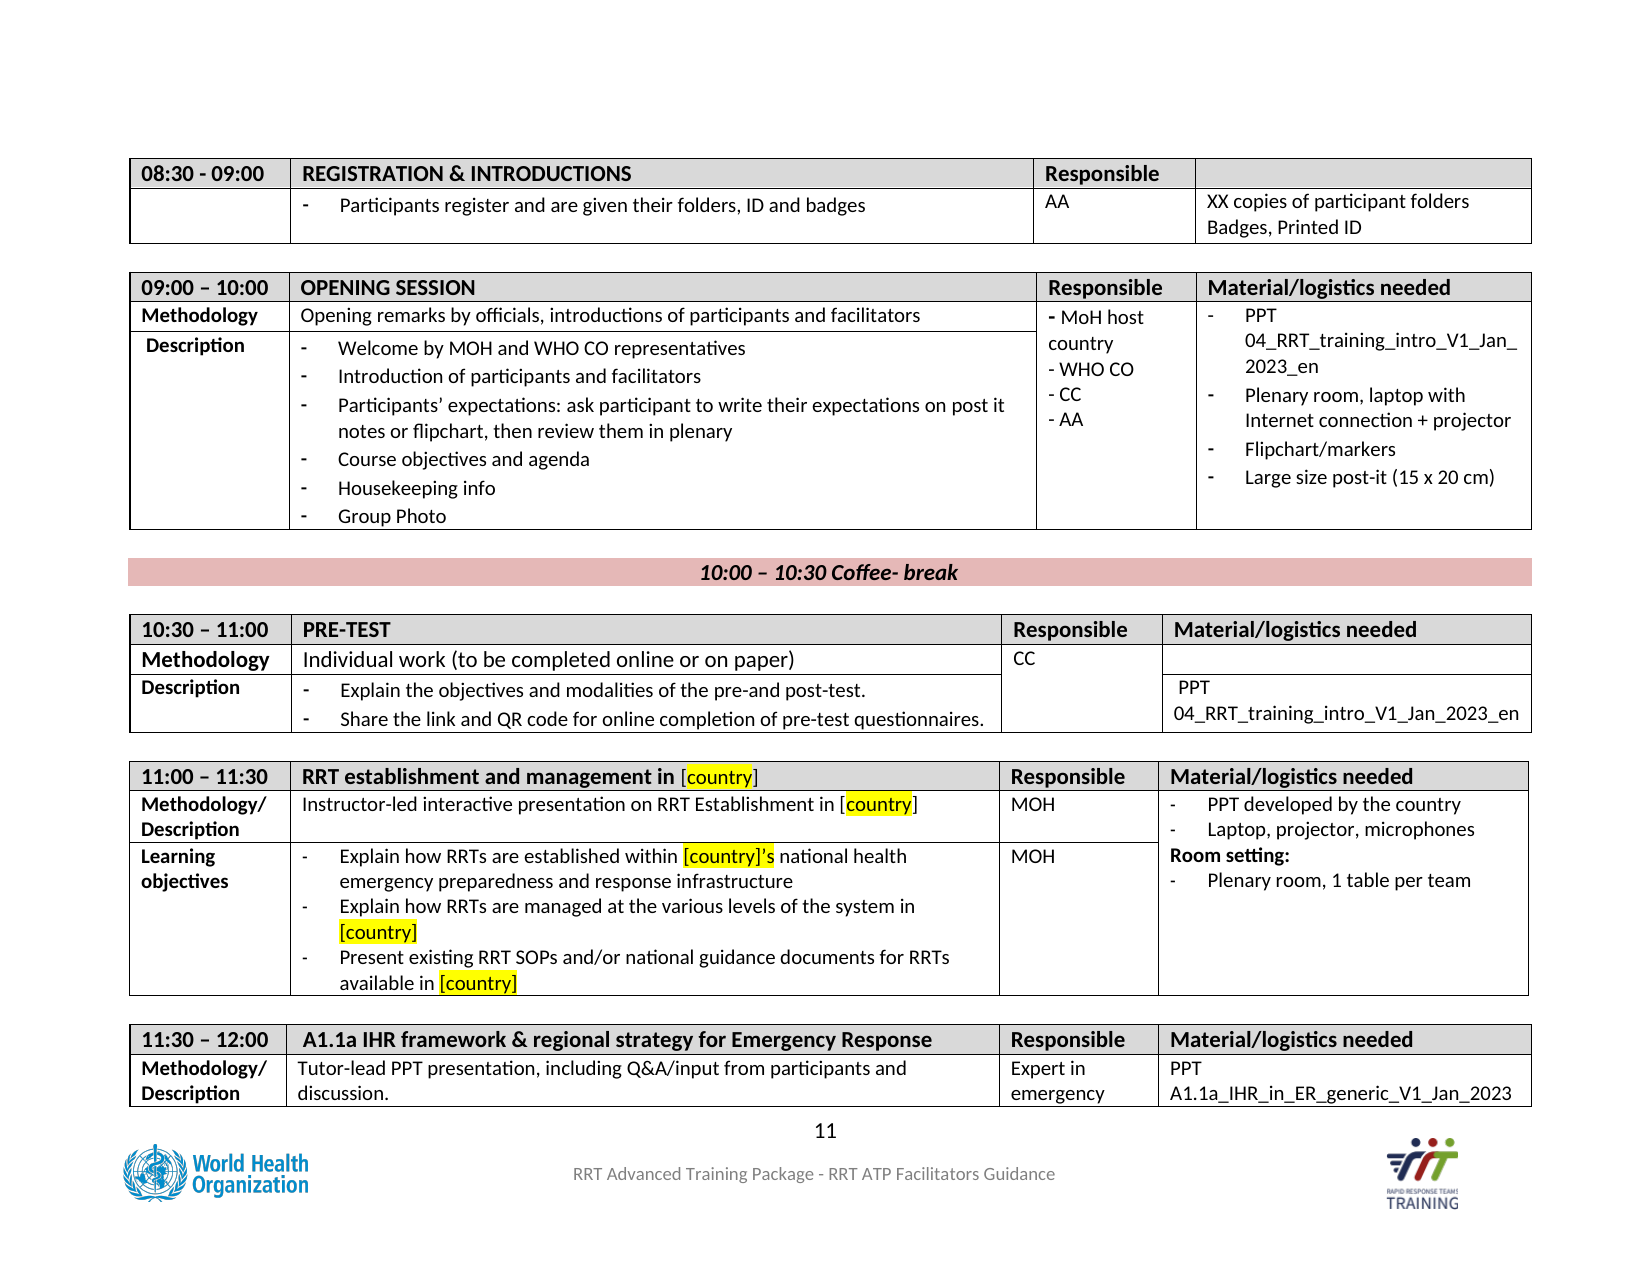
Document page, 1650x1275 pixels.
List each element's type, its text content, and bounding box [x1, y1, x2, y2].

table_cell Explain the objectives and modalities of the pre-and post-test. Share the link and QR code for online completion of pre-test questionnaires. [292, 675, 1001, 732]
table_header Responsible [1000, 1025, 1158, 1054]
table_header [1196, 159, 1531, 187]
table_cell [1163, 645, 1531, 673]
table_header Responsible [1002, 615, 1162, 644]
table_header OPENING SESSION [290, 273, 1036, 301]
table_header REGISTRATION & INTRODUCTIONS [291, 159, 1033, 187]
table_header 10:00 – 10:30 Coffee- break [128, 558, 1532, 586]
table_header 10:30 – 11:00 [131, 615, 291, 644]
table_cell MOH [1000, 791, 1158, 842]
table_cell PPT A1.1a_IHR_in_ER_generic_V1_Jan_2023_en [1159, 1055, 1531, 1106]
table_cell Methodology/ Description [130, 791, 290, 842]
table_cell Description [131, 675, 291, 732]
table_cell Expert in emergency coordination/ IHR NFP [1000, 1055, 1158, 1106]
table_header Responsible [1000, 762, 1158, 790]
table_cell Individual work (to be completed online or on paper) [292, 645, 1001, 673]
table_cell Methodology [131, 645, 291, 673]
table_header 11:00 – 11:30 [130, 762, 290, 790]
table_cell PPT developed by the country Laptop, projector, microphones Room setting: Plenary room, 1 table per team [1159, 791, 1528, 995]
picture [123, 1144, 308, 1202]
table_cell CC [1002, 645, 1162, 732]
table_header Material/logistics needed [1159, 762, 1528, 790]
table_header Responsible [1037, 273, 1196, 301]
table_cell Description [131, 332, 289, 529]
table_header Responsible [1034, 159, 1195, 187]
table_header A1.1a IHR framework & regional strategy for Emergency Response [287, 1025, 999, 1054]
table_cell Learning objectives [130, 843, 290, 995]
table_cell AA [1034, 189, 1195, 243]
table_cell Welcome by MOH and WHO CO representatives Introduction of participants and facilitators Participants’ expectations: ask participant to write their expectations on post it notes or flipchart, then review them in plenary Course objectives and agenda Housekeeping info Group Photo [290, 332, 1036, 529]
table_header 09:00 – 10:00 [131, 273, 289, 301]
table_header Material/logistics needed [1163, 615, 1531, 644]
table_cell Participants register and are given their folders, ID and badges [291, 189, 1033, 243]
table_cell PPT 04_RRT_training_intro_V1_Jan_2023_en Plenary room, laptop with Internet connection + projector Flipchart/markers Large size post-it (15 x 20 cm) [1197, 302, 1531, 529]
table_cell XX copies of participant folders Badges, Printed ID [1196, 189, 1531, 243]
table_header Material/logistics needed [1159, 1025, 1531, 1054]
table_header 11:30 – 12:00 [131, 1025, 286, 1054]
table_cell Methodology/ Description [131, 1055, 286, 1106]
table_header RRT establishment and management in [country] [291, 762, 999, 790]
table_header 08:30 - 09:00 [131, 159, 290, 187]
table_cell MOH [1000, 843, 1158, 995]
table_header Material/logistics needed [1197, 273, 1531, 301]
table_cell PPT 04_RRT_training_intro_V1_Jan_2023_en [1163, 675, 1531, 732]
table_cell - MoH host country - WHO CO - CC - AA [1037, 302, 1196, 529]
table_cell Explain how RRTs are established within [country]’s national health emergency preparedness and response infrastructure Explain how RRTs are managed at the various levels of the system in [country] Present existing RRT SOPs and/or national guidance documents for RRTs available in [country] [291, 843, 999, 995]
table_cell Instructor-led interactive presentation on RRT Establishment in [country] [291, 791, 999, 842]
table_cell [131, 189, 290, 243]
table_cell Tutor-lead PPT presentation, including Q&A/input from participants and discussion. [287, 1055, 999, 1106]
table_header PRE-TEST [292, 615, 1001, 644]
table_cell Opening remarks by officials, introductions of participants and facilitators [290, 302, 1036, 331]
table_cell Methodology [131, 302, 289, 331]
